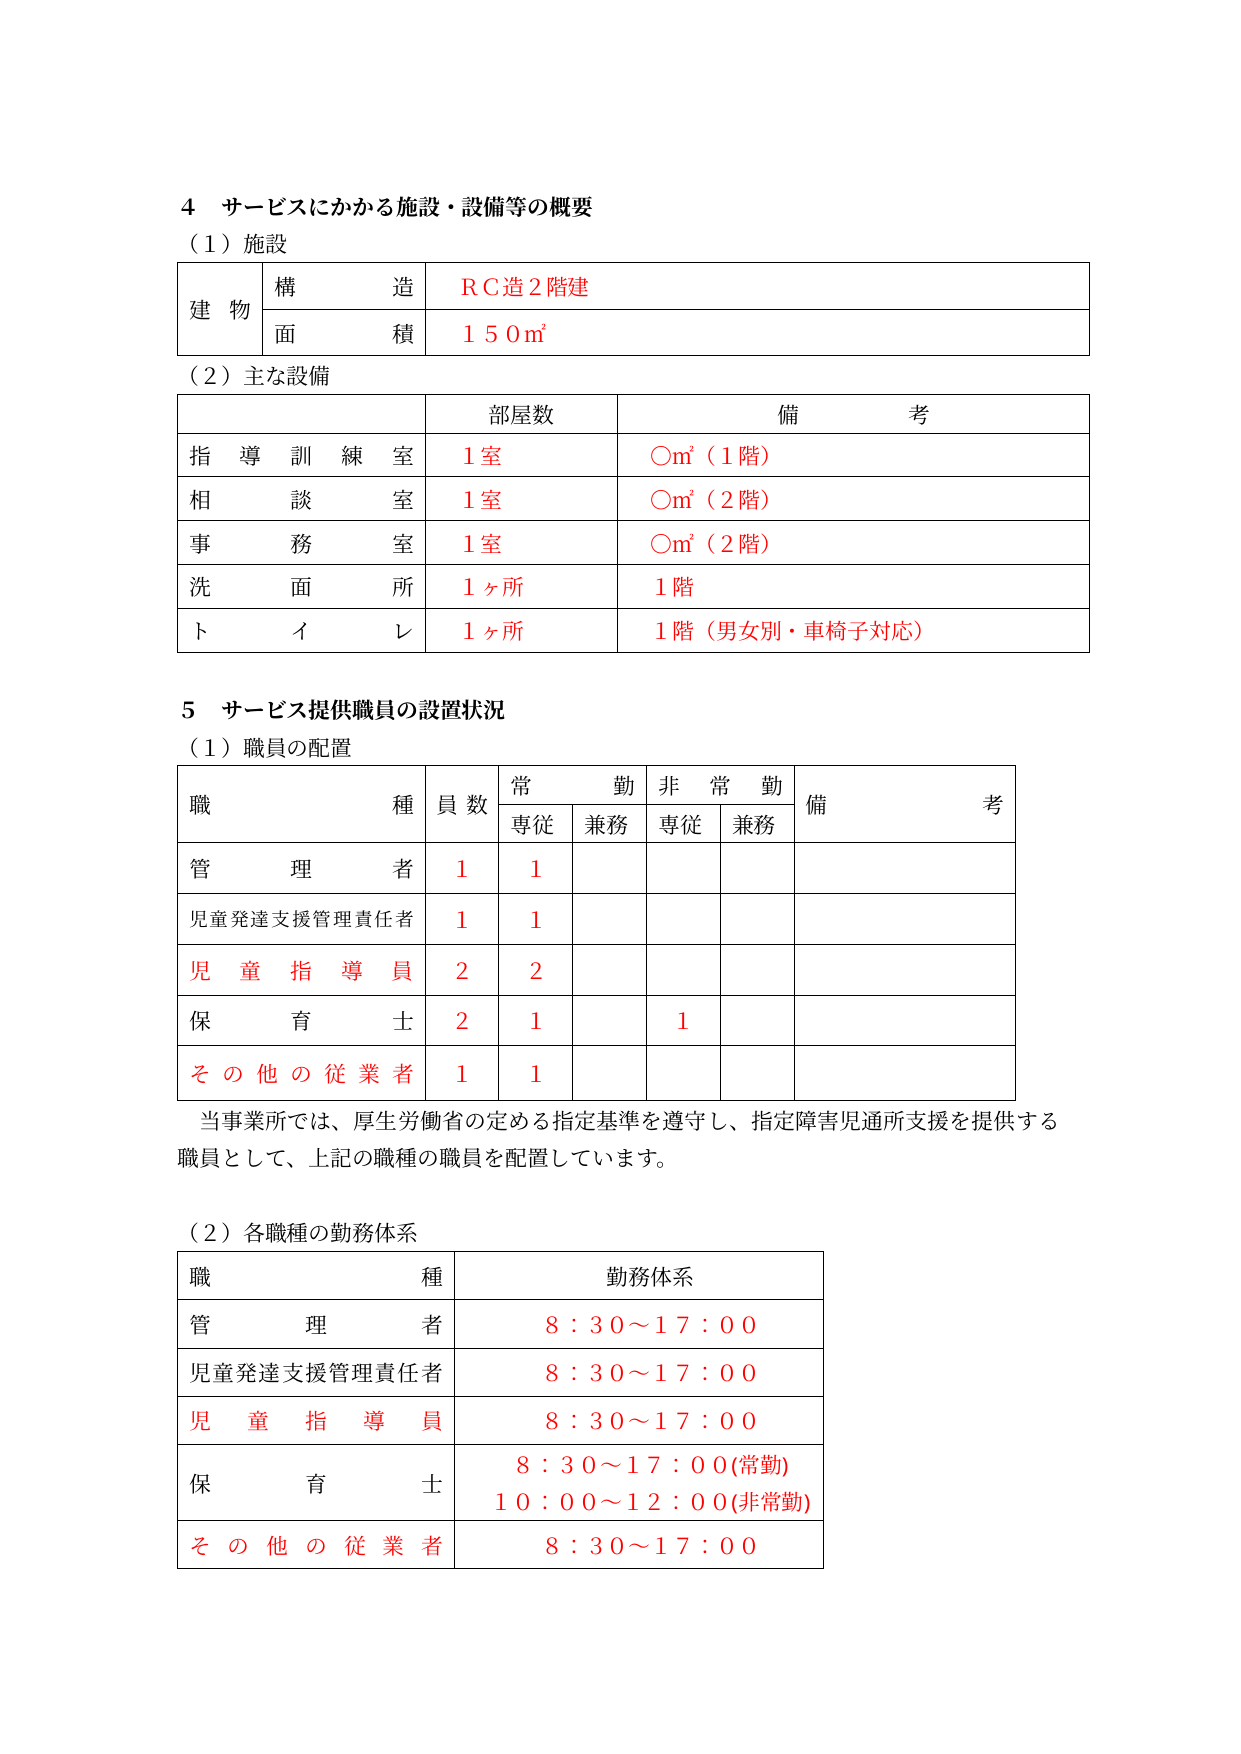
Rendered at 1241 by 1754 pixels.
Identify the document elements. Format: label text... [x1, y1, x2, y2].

text ４ サービスにかかる施設・設備等の概要 [177, 187, 1063, 225]
table_cell [795, 894, 1015, 944]
table_cell １５０㎡ [426, 310, 1089, 355]
table_cell その他の従業者 [178, 1521, 454, 1568]
table_cell [721, 1046, 794, 1100]
table_cell [647, 1046, 720, 1100]
table_cell １ [499, 996, 572, 1045]
table_header 建物 [178, 263, 262, 355]
text 当事業所では、厚生労働省の定める指定基準を遵守し、指定障害児通所支援を提供する職員として、上記の職種の職員を配置しています。 [177, 1101, 1063, 1176]
table_cell 児童指導員 [178, 1397, 454, 1444]
table_cell [647, 843, 720, 893]
table_cell ８：３０～１７：００ [455, 1397, 823, 1444]
table_cell 兼務 [573, 805, 646, 842]
table_cell １室 [426, 434, 617, 476]
table_cell [795, 996, 1015, 1045]
table_cell [573, 894, 646, 944]
table_cell [721, 996, 794, 1045]
table_cell その他の従業者 [178, 1046, 425, 1100]
table_cell 洗面所 [178, 565, 425, 608]
table_cell 事務室 [178, 521, 425, 564]
table_cell １室 [426, 521, 617, 564]
table_cell [795, 1046, 1015, 1100]
table_cell １階 [618, 565, 1089, 608]
table_cell １ [426, 1046, 498, 1100]
table_cell 保育士 [178, 1445, 454, 1520]
table_cell [795, 843, 1015, 893]
table_cell １ヶ所 [426, 609, 617, 652]
table_cell [795, 945, 1015, 994]
table_cell １ [426, 894, 498, 944]
table_cell 〇㎡（１階） [618, 434, 1089, 476]
table_cell 専従 [499, 805, 572, 842]
table_cell 児童発達支援管理責任者 [178, 894, 425, 944]
table_cell トイレ [178, 609, 425, 652]
text （２）各職種の勤務体系 [177, 1213, 1063, 1251]
table_cell 面積 [263, 310, 425, 355]
table_header [178, 395, 425, 432]
table_cell 専従 [647, 805, 720, 842]
table_cell [573, 843, 646, 893]
table_cell [721, 945, 794, 994]
table_cell ２ [426, 996, 498, 1045]
table_header 職種 [178, 766, 425, 842]
table_cell [721, 843, 794, 893]
table_cell 〇㎡（２階） [618, 521, 1089, 564]
table_cell ８：３０～１７：００ [455, 1521, 823, 1568]
table_header 常勤 [499, 766, 646, 804]
table_cell [721, 894, 794, 944]
table_cell [647, 945, 720, 994]
table_header 職種 [178, 1252, 454, 1299]
table_cell 管理者 [178, 843, 425, 893]
table_cell ８：３０～１７：００(常勤) １０：００～１２：００(非常勤) [455, 1445, 823, 1520]
table_header 備考 [795, 766, 1015, 842]
table_cell １ [647, 996, 720, 1045]
table_cell １ヶ所 [426, 565, 617, 608]
table_cell １室 [426, 477, 617, 520]
table_cell ８：３０～１７：００ [455, 1349, 823, 1396]
table_cell 〇㎡（２階） [618, 477, 1089, 520]
table_cell [573, 945, 646, 994]
table_cell [647, 894, 720, 944]
table_cell 児童発達支援管理責任者 [178, 1349, 454, 1396]
table_cell １ [499, 894, 572, 944]
table_header 非常勤 [647, 766, 794, 804]
text ５ サービス提供職員の設置状況 [177, 690, 1063, 728]
table_cell [573, 996, 646, 1045]
table_cell 相談室 [178, 477, 425, 520]
text （２）主な設備 [177, 356, 1063, 394]
table_header ＲＣ造２階建 [426, 263, 1089, 309]
table_cell ２ [426, 945, 498, 994]
table_cell ８：３０～１７：００ [455, 1300, 823, 1347]
table_header 部屋数 [426, 395, 617, 432]
table_cell １階（男女別・車椅子対応） [618, 609, 1089, 652]
table_cell 児童指導員 [178, 945, 425, 994]
table_header 勤務体系 [455, 1252, 823, 1299]
table_header 構造 [263, 263, 425, 309]
table_cell [573, 1046, 646, 1100]
table_cell ２ [499, 945, 572, 994]
table_cell １ [499, 1046, 572, 1100]
table_header 備 考 [618, 395, 1089, 432]
table_cell １ [426, 843, 498, 893]
table_cell 保育士 [178, 996, 425, 1045]
text （１）施設 [177, 225, 1063, 262]
table_cell 兼務 [721, 805, 794, 842]
table_cell １ [499, 843, 572, 893]
text （１）職員の配置 [177, 728, 1063, 765]
table_header 員数 [426, 766, 498, 842]
table_cell 管理者 [178, 1300, 454, 1347]
table_cell 指導訓練室 [178, 434, 425, 476]
